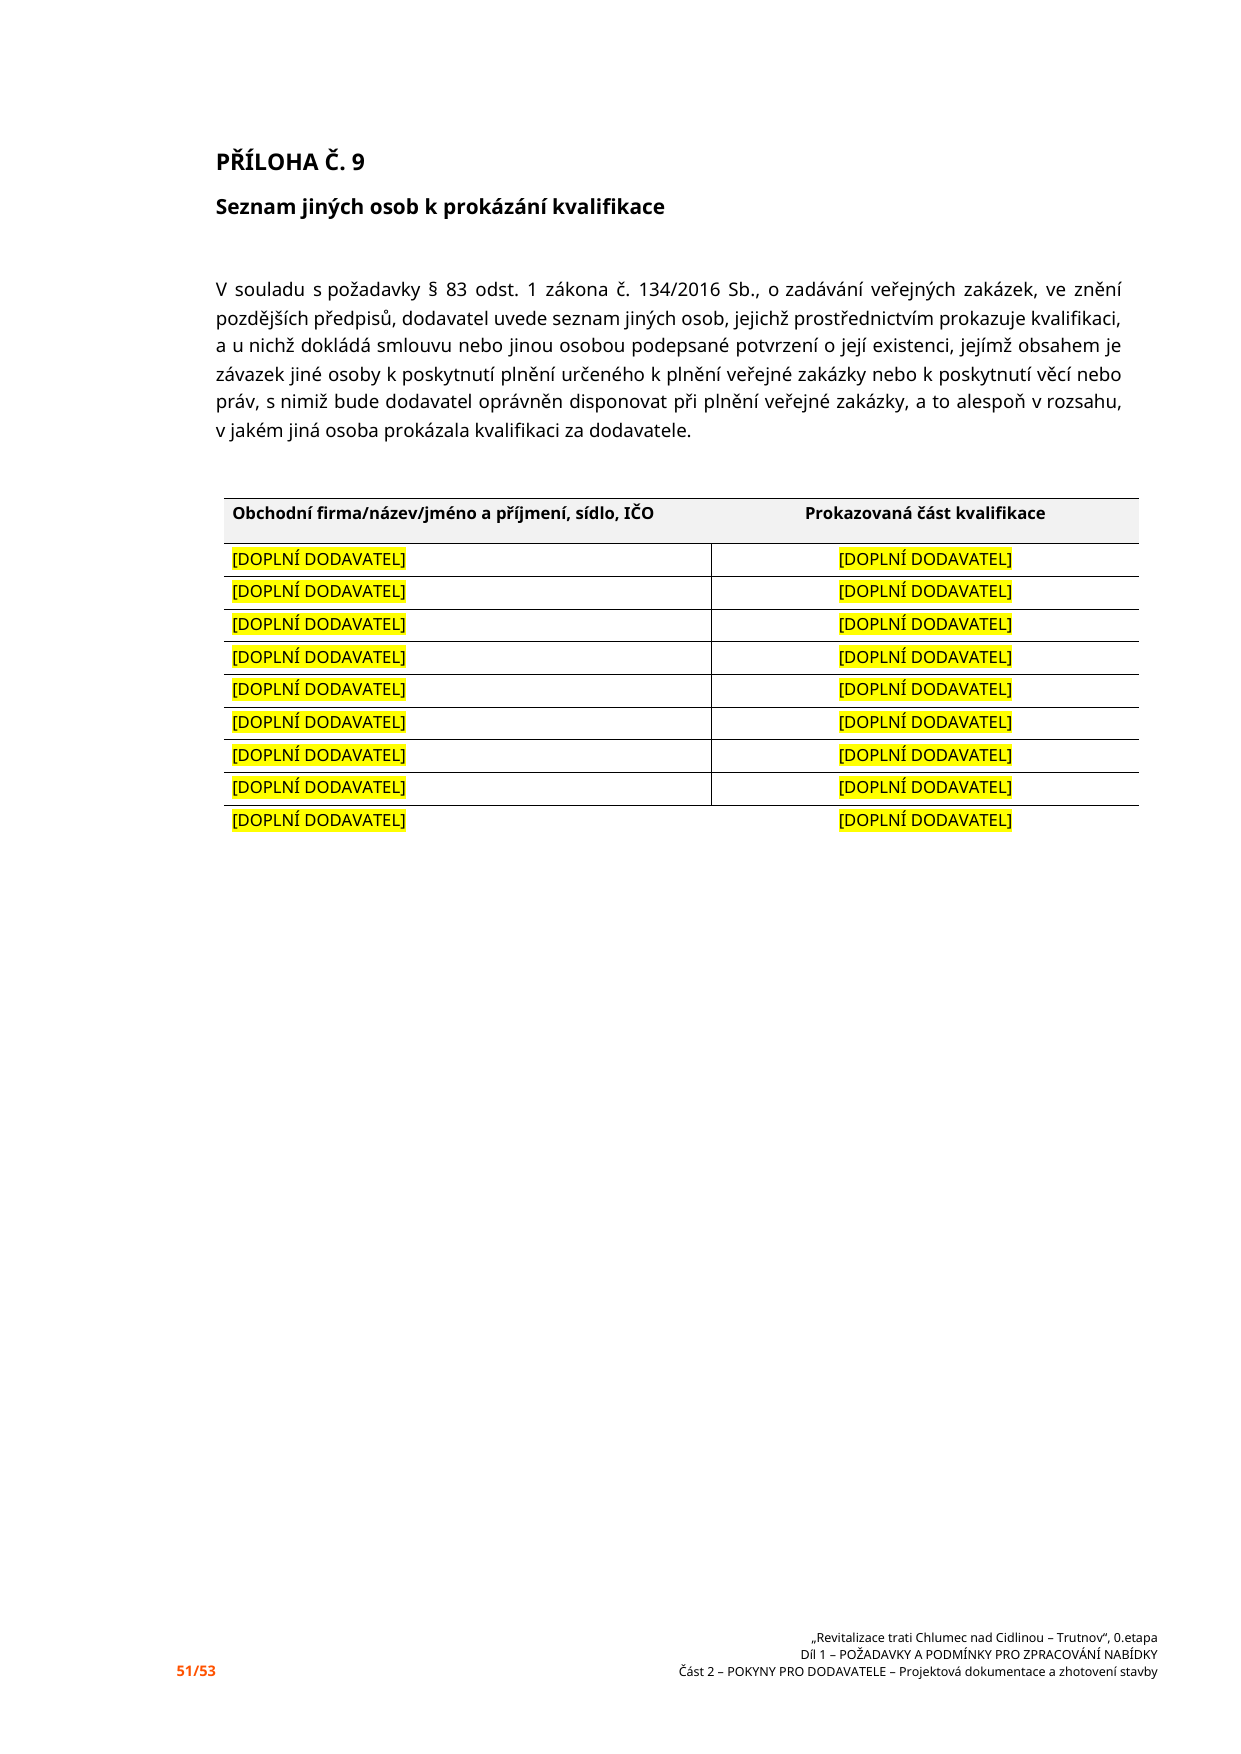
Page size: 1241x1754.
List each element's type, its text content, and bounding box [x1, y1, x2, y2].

table_cell [DOPLNÍ DODAVATEL] [224, 610, 711, 641]
table_cell [DOPLNÍ DODAVATEL] [712, 675, 1139, 707]
table_cell [DOPLNÍ DODAVATEL] [712, 740, 1139, 772]
table_cell [DOPLNÍ DODAVATEL] [712, 577, 1139, 608]
table_cell [DOPLNÍ DODAVATEL] [712, 773, 1139, 805]
text V souladu s požadavky § 83 odst. 1 zákona č. 134/2016 Sb., o zadávání veřejných zakázek, ve znění pozdějších předpisů, dodavatel uvede seznam jiných osob, jejichž prostřednictvím prokazuje kvalifikaci, a u nichž dokládá smlouvu nebo jinou osobou podepsané potvrzení o její existenci, jejímž obsahem je závazek jiné osoby k poskytnutí plnění určeného k plnění veřejné zakázky nebo k poskytnutí věcí nebo práv, s nimiž bude dodavatel oprávněn disponovat při plnění veřejné zakázky, a to alespoň v rozsahu, v jakém jiná osoba prokázala kvalifikaci za dodavatele. [216, 277, 1122, 442]
table_cell [DOPLNÍ DODAVATEL] [712, 708, 1139, 739]
table_cell [DOPLNÍ DODAVATEL] [712, 544, 1139, 576]
table_header Obchodní firma/název/jméno a příjmení, sídlo, IČO [224, 499, 711, 543]
text Příloha č. 9 [216, 146, 1122, 177]
text Seznam jiných osob k prokázání kvalifikace [216, 192, 1122, 221]
table_cell [DOPLNÍ DODAVATEL] [711, 806, 1139, 837]
table_cell [DOPLNÍ DODAVATEL] [224, 806, 711, 837]
table_cell [DOPLNÍ DODAVATEL] [224, 773, 711, 805]
table_cell [DOPLNÍ DODAVATEL] [224, 675, 711, 707]
table_cell [DOPLNÍ DODAVATEL] [224, 544, 711, 576]
table_cell [DOPLNÍ DODAVATEL] [224, 642, 711, 674]
table_cell [DOPLNÍ DODAVATEL] [712, 610, 1139, 641]
table_cell [DOPLNÍ DODAVATEL] [224, 740, 711, 772]
table_cell [DOPLNÍ DODAVATEL] [712, 642, 1139, 674]
table_cell [DOPLNÍ DODAVATEL] [224, 708, 711, 739]
table_header Prokazovaná část kvalifikace [711, 499, 1139, 543]
table_cell [DOPLNÍ DODAVATEL] [224, 577, 711, 608]
